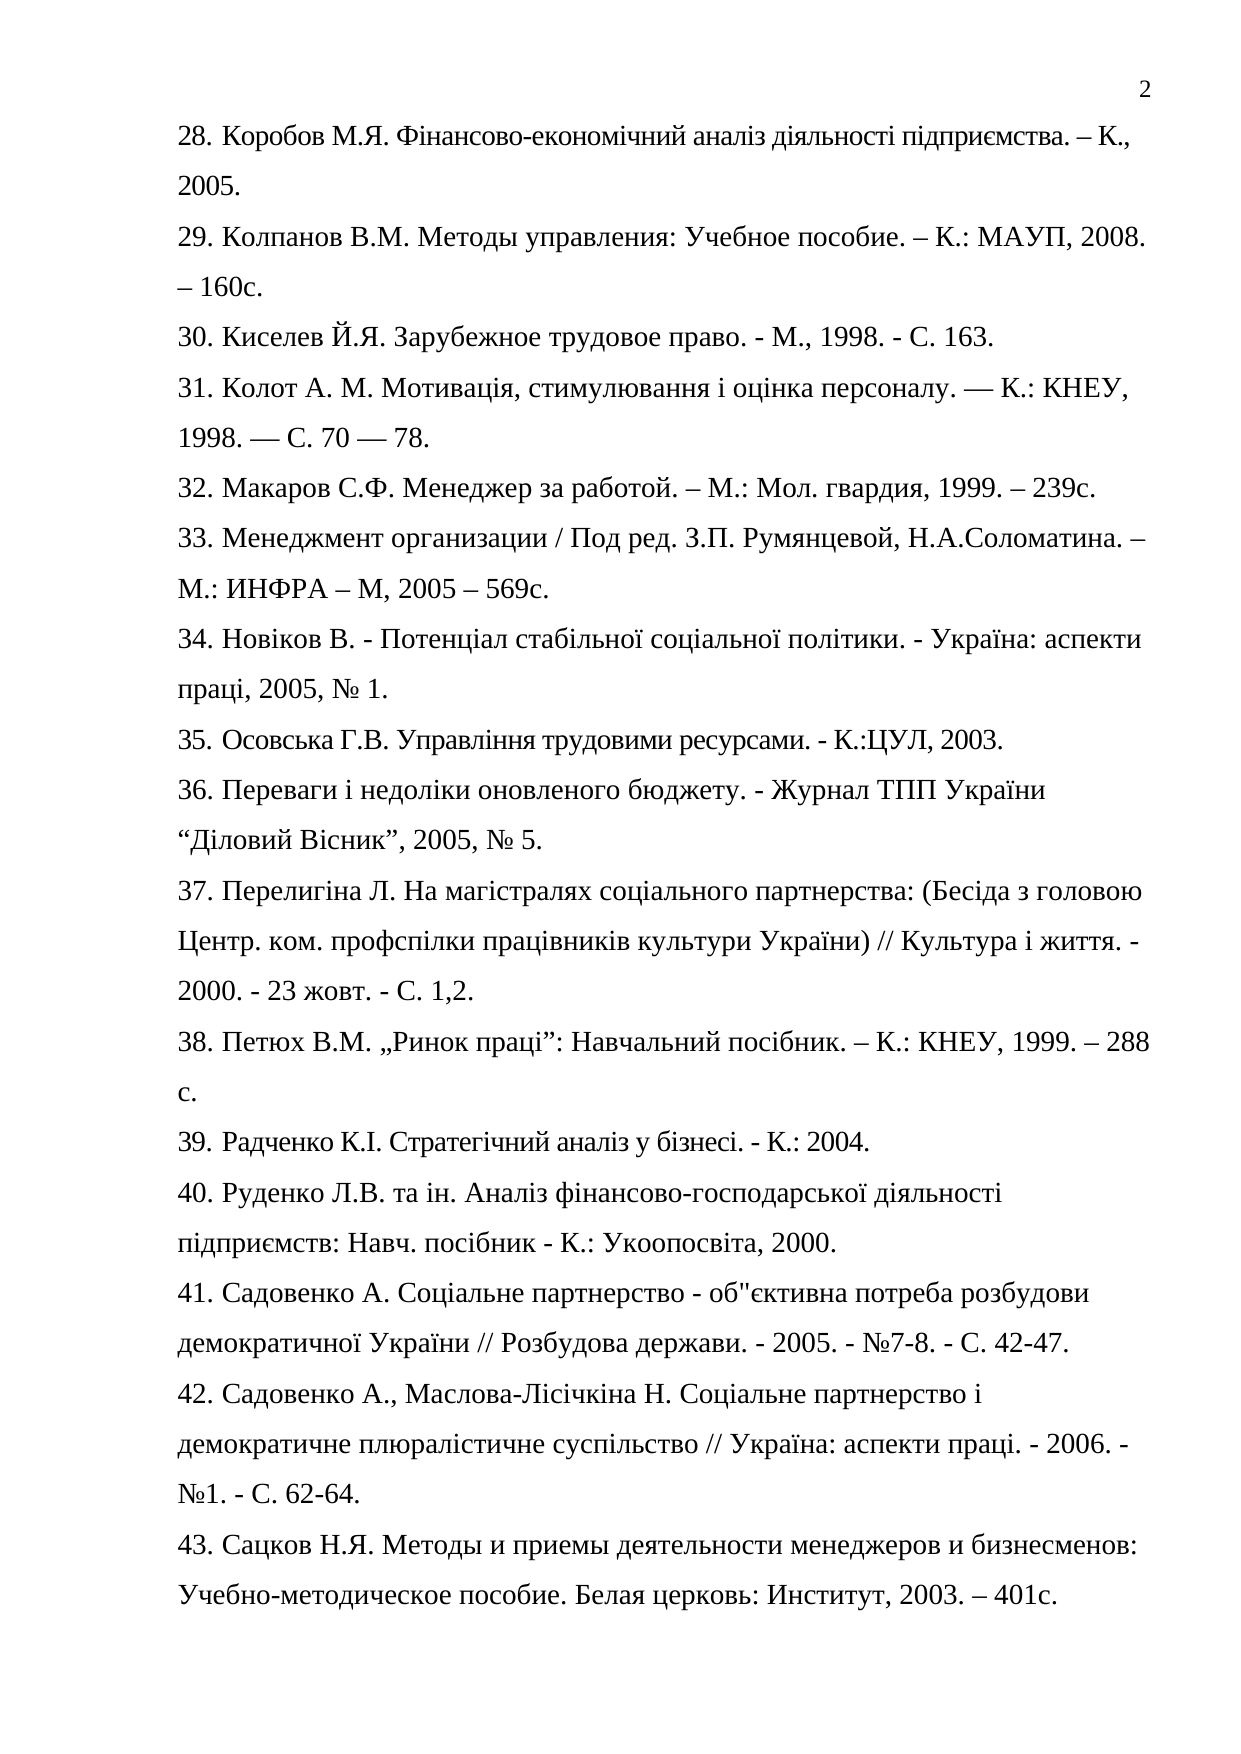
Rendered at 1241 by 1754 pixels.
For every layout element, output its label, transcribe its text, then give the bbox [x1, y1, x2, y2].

list Руденко Л.В. та ін. Аналіз фінансово-господарської діяльності підприємств: Навч. посібник - К.: Укоопосвіта, 2000. [177, 1175, 1152, 1258]
list Осовська Г.В. Управління трудовими ресурсами. - К.:ЦУЛ, 2003. [177, 722, 1152, 755]
list Сацков Н.Я. Методы и приемы деятельности менеджеров и бизнесменов: Учебно-методическое пособие. Белая церковь: Институт, 2003. – 401с. [177, 1527, 1152, 1611]
list Колот А. М. Мотивація, стимулювання і оцінка персоналу. — К.: КНЕУ, 1998. — С. 70 — 78. [177, 370, 1152, 453]
list Киселев Й.Я. Зарубежное трудовое право. - М., 1998. - С. 163. [177, 319, 1152, 353]
list Макаров С.Ф. Менеджер за работой. – М.: Мол. гвардия, 1999. – 239с. [177, 470, 1152, 504]
list Коробов М.Я. Фінансово-економічний аналіз діяльності підприємства. – К., 2005. [177, 118, 1152, 202]
list Перелигіна Л. На магістралях соціального партнерства: (Бесіда з головою Центр. ком. профспілки працівників культури України) // Культура і життя. - 2000. - 23 жовт. - С. 1,2. [177, 873, 1152, 1007]
list Новіков В. - Потенціал стабільної соціальної політики. - Україна: аспекти праці, 2005, № 1. [177, 621, 1152, 705]
list Петюх В.М. „Ринок праці”: Навчальний посібник. – К.: КНЕУ, 1999. – 288 с. [177, 1024, 1152, 1108]
list Садовенко А. Соціальне партнерство - об"єктивна потреба розбудови демократичної України // Розбудова держави. - 2005. - №7-8. - С. 42-47. [177, 1275, 1152, 1359]
list Колпанов В.М. Методы управления: Учебное пособие. – К.: МАУП, 2008. – 160с. [177, 219, 1152, 303]
list Садовенко А., Маслова-Лісічкіна Н. Соціальне партнерство і демократичне плюралістичне суспільство // Україна: аспекти праці. - 2006. - №1. - С. 62-64. [177, 1376, 1152, 1510]
list Радченко К.І. Стратегічний аналіз у бізнесі. - К.: 2004. [177, 1124, 1152, 1158]
list Менеджмент организации / Под ред. З.П. Румянцевой, Н.А.Соломатина. – М.: ИНФРА – М, 2005 – 569с. [177, 521, 1152, 604]
list Переваги і недоліки оновленого бюджету. - Журнал ТПП України “Діловий Вісник”, 2005, № 5. [177, 772, 1152, 856]
